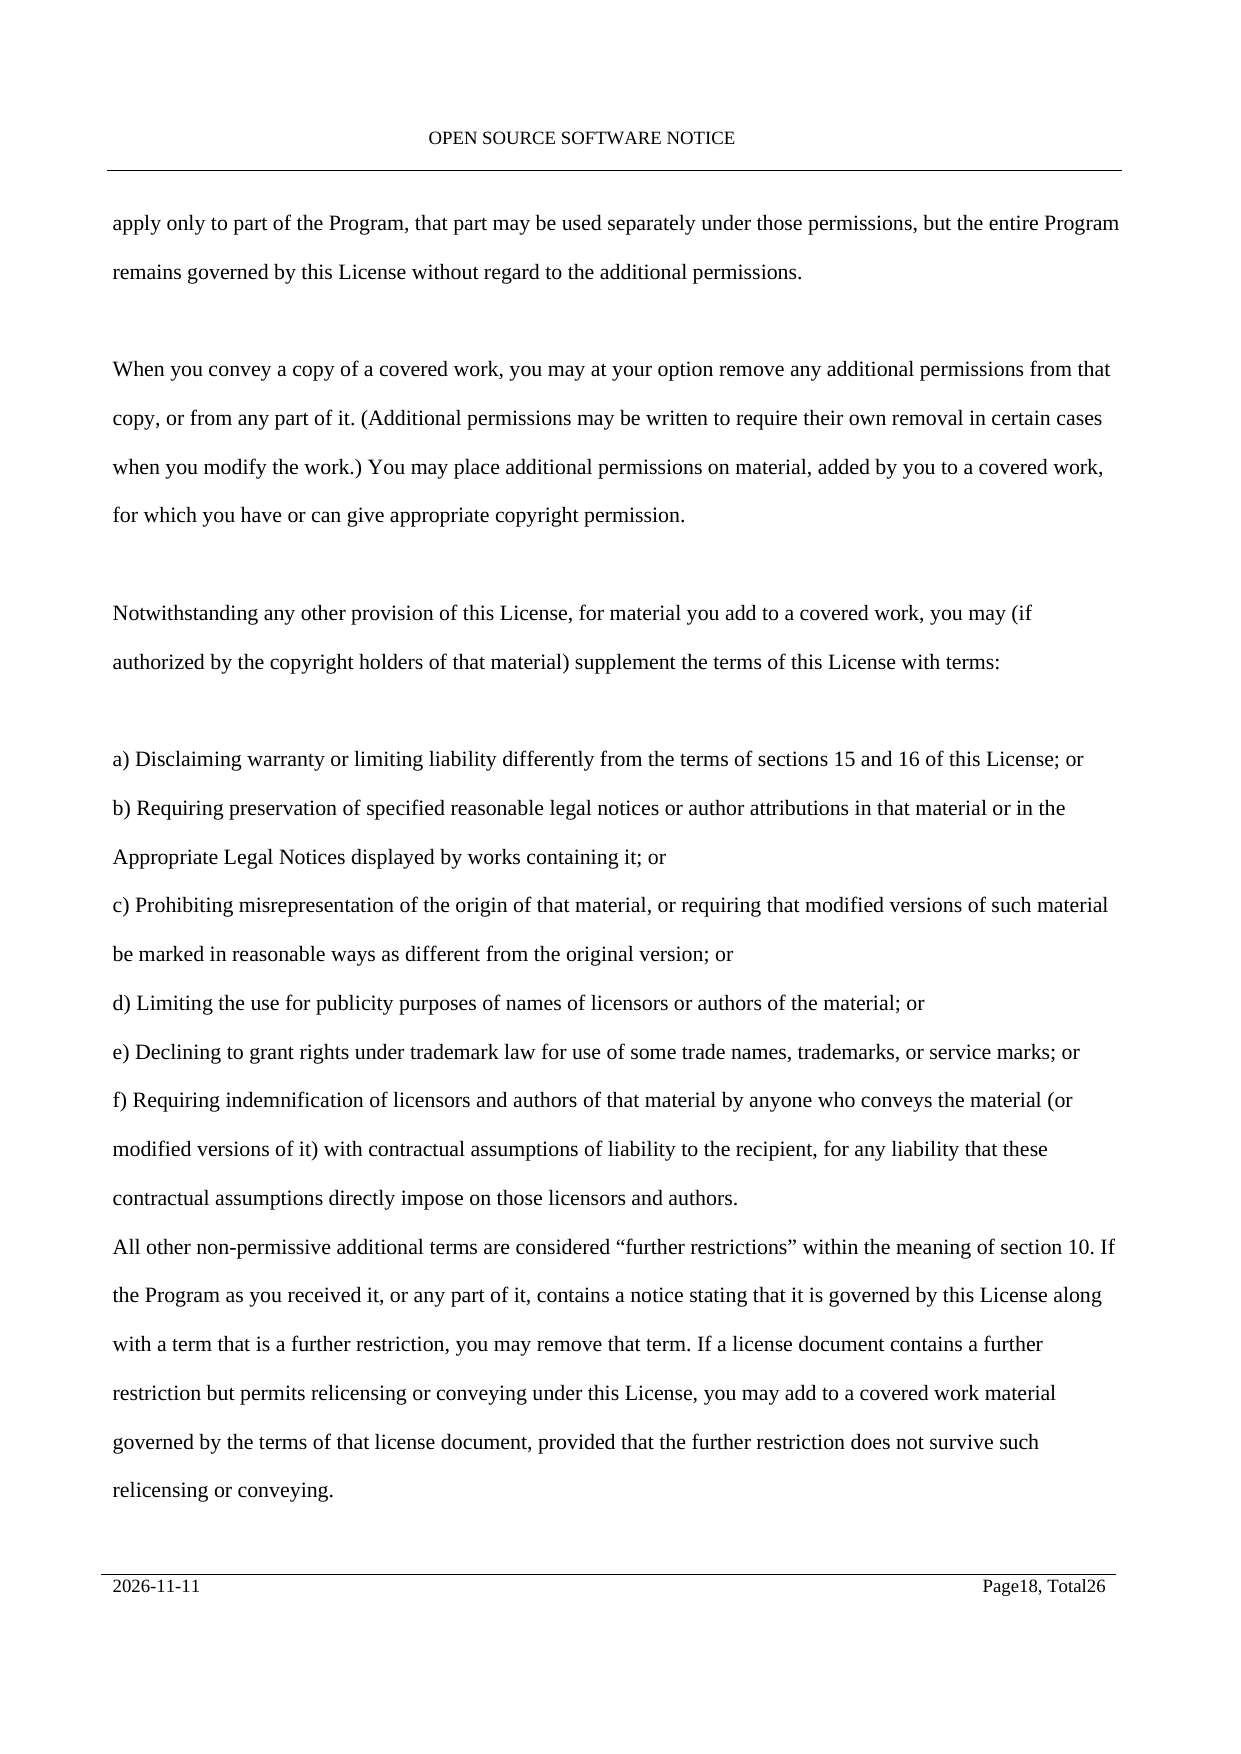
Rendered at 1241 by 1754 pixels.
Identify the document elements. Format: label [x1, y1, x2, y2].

text [112, 206, 1128, 1506]
